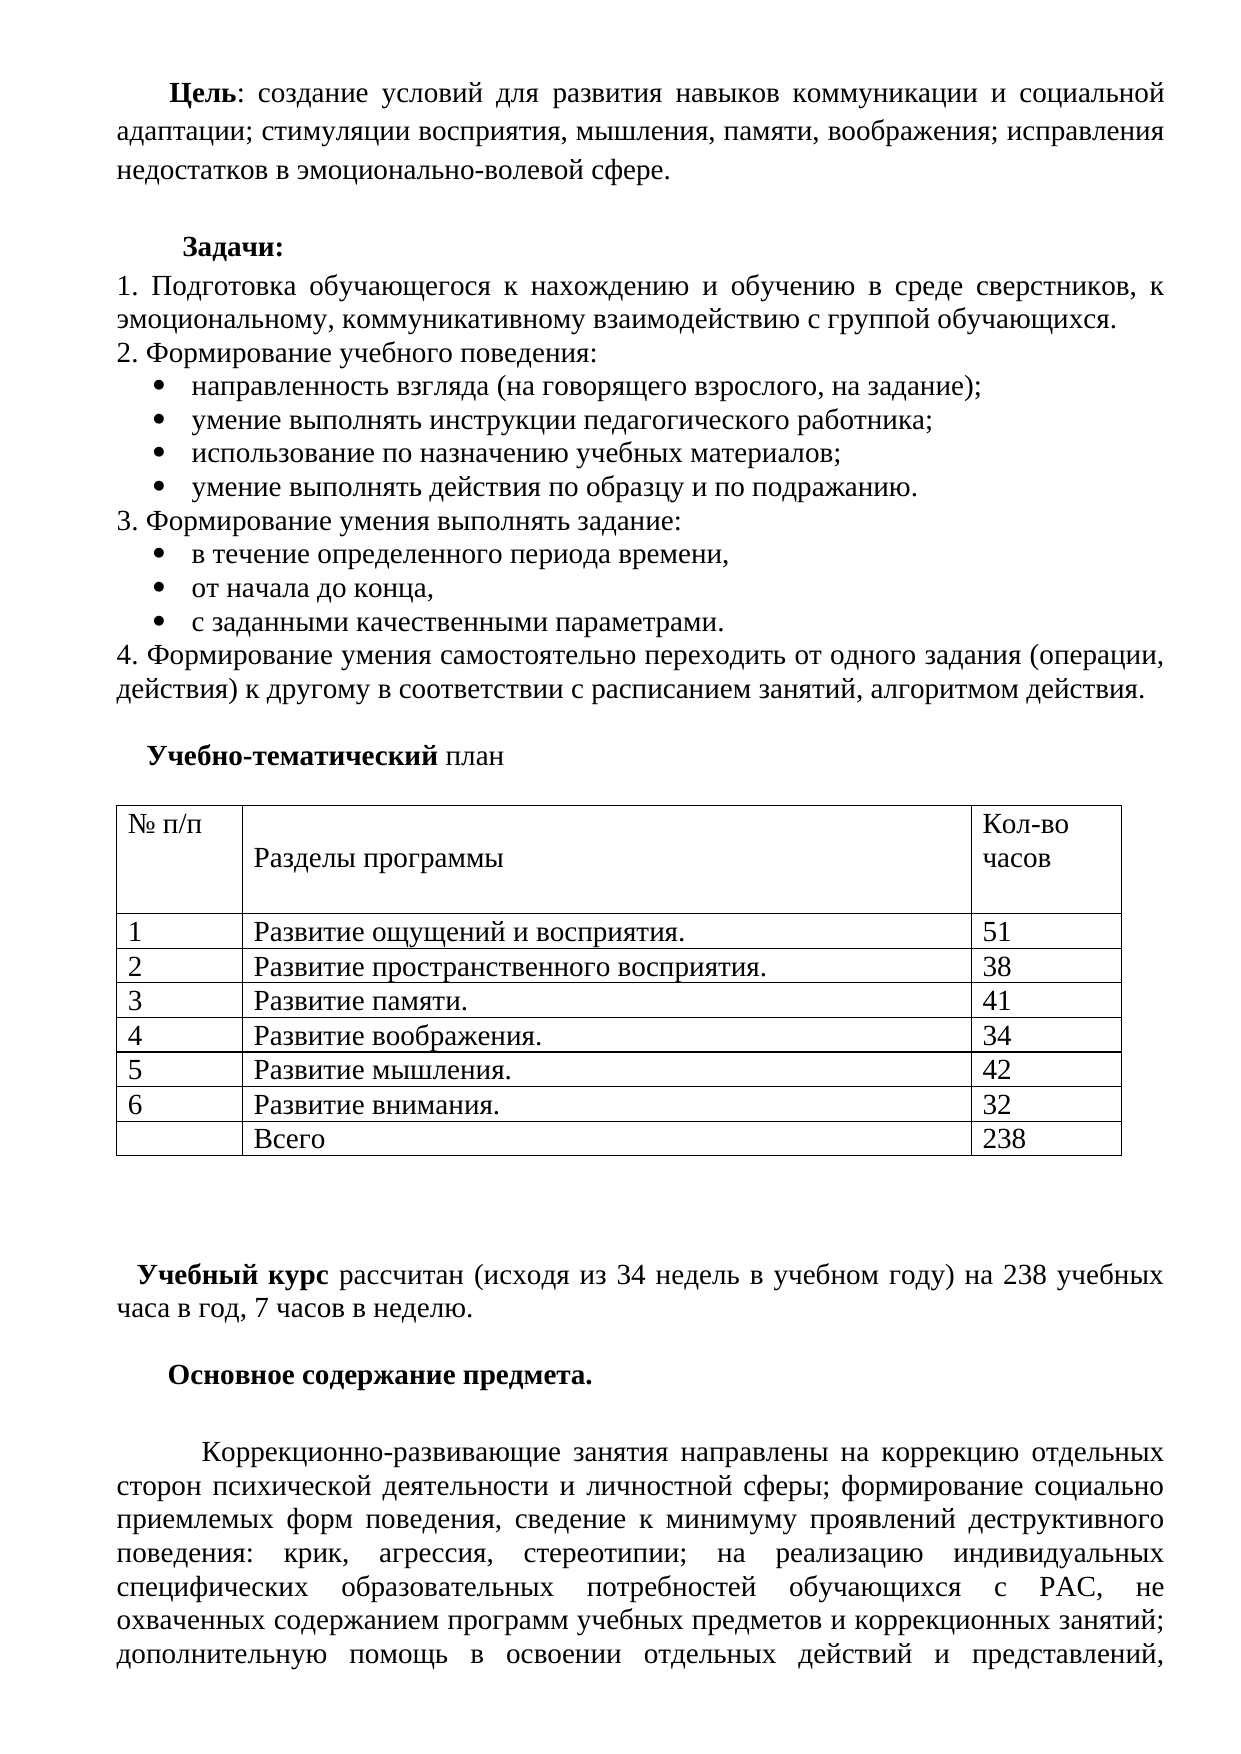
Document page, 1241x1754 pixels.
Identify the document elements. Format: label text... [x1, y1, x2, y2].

text Цель: создание условий для развития навыков коммуникации и социальной адаптации; стимуляции восприятия, мышления, памяти, воображения; исправления недостатков в эмоционально-волевой сфере. [116, 75, 1165, 186]
table_cell 41 [972, 983, 1121, 1017]
text 2. Формирование учебного поведения: [116, 335, 1165, 368]
list с заданными качественными параметрами. [154, 604, 1165, 637]
text Задачи: [116, 229, 1165, 263]
table_header Разделы программы [243, 806, 971, 913]
table_header № п/п [117, 806, 242, 913]
table_cell 2 [117, 949, 242, 982]
list использование по назначению учебных материалов; [154, 436, 1165, 469]
table_cell 4 [117, 1018, 242, 1051]
table_cell Развитие памяти. [243, 983, 971, 1017]
table_cell 238 [972, 1122, 1121, 1155]
table_cell 38 [972, 949, 1121, 982]
table_cell 5 [117, 1053, 242, 1086]
table_cell [117, 1122, 242, 1155]
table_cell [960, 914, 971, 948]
table_cell Развитие воображения. [243, 1018, 971, 1051]
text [116, 1434, 1165, 1669]
text 4. Формирование умения самостоятельно переходить от одного задания (операции, действия) к другому в соответствии с расписанием занятий, алгоритмом действия. [116, 637, 1165, 704]
table_cell 51 [972, 914, 1121, 948]
list в течение определенного периода времени, [154, 536, 1165, 570]
text Основное содержание предмета. [116, 1357, 1165, 1391]
table_cell Развитие пространственного восприятия. [243, 949, 971, 982]
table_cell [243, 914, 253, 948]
text 3. Формирование умения выполнять задание: [116, 503, 1165, 536]
text 1. Подготовка обучающегося к нахождению и обучению в среде сверстников, к эмоциональному, коммуникативному взаимодействию с группой обучающихся. [116, 268, 1165, 335]
table_cell 3 [117, 983, 242, 1017]
list от начала до конца, [154, 570, 1165, 604]
text Учебный курс рассчитан (исходя из 34 недель в учебном году) на 238 учебных часа в год, 7 часов в неделю. [116, 1257, 1165, 1324]
table_cell 6 [117, 1087, 242, 1121]
list Учебно-тематический план [146, 738, 1165, 772]
list направленность взгляда (на говорящего взрослого, на задание); [154, 368, 1165, 402]
table_cell 42 [972, 1053, 1121, 1086]
table_header Кол-во часов [972, 806, 1121, 913]
list умение выполнять инструкции педагогического работника; [154, 402, 1165, 436]
list умение выполнять действия по образцу и по подражанию. [154, 469, 1165, 503]
table_cell 32 [972, 1087, 1121, 1121]
table_cell 1 [117, 914, 242, 948]
table_cell 34 [972, 1018, 1121, 1051]
table_cell Развитие внимания. [243, 1087, 971, 1121]
table_cell Развитие мышления. [243, 1053, 971, 1086]
table_cell Всего [243, 1122, 971, 1155]
